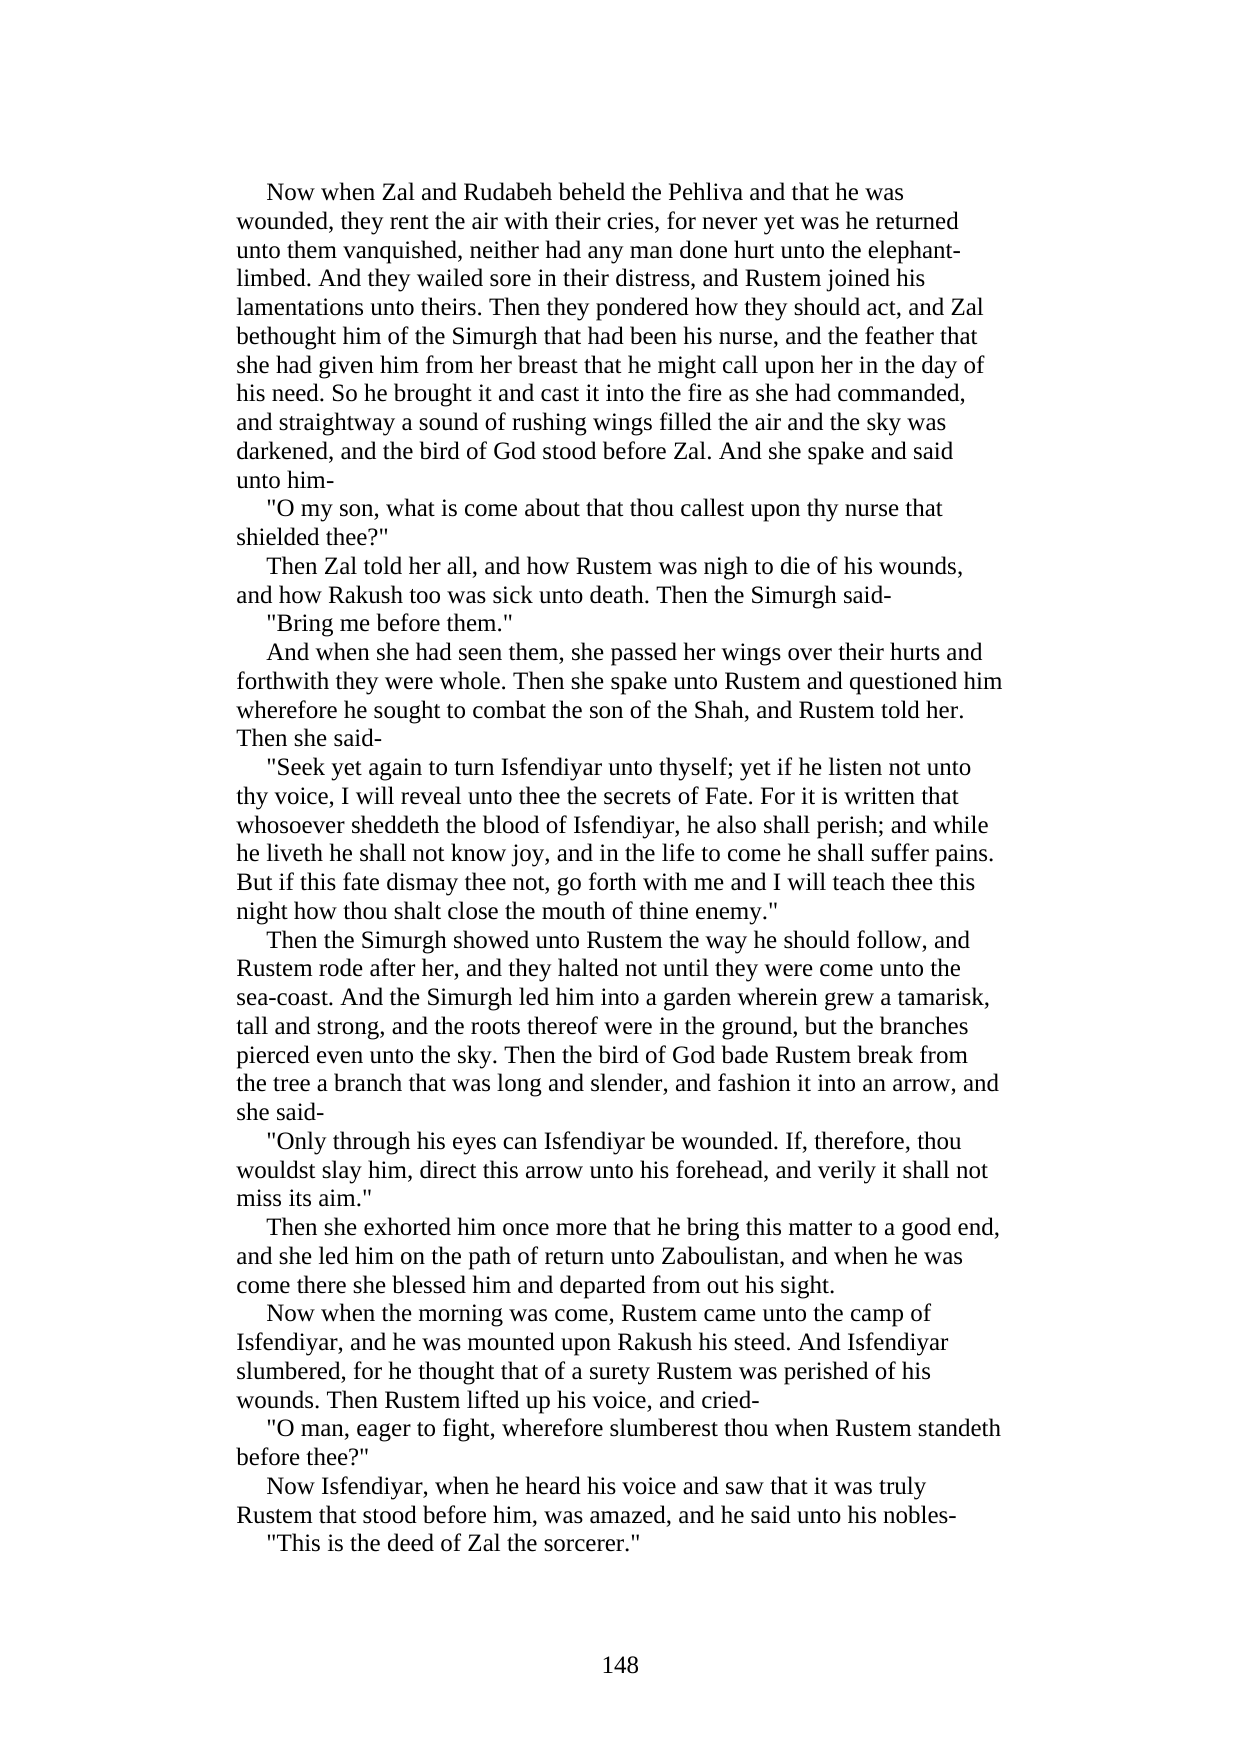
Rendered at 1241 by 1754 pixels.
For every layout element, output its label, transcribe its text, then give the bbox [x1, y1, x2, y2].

text "This is the deed of Zal the sorcerer." [236, 1528, 1004, 1557]
text Now when the morning was come, Rustem came unto the camp of Isfendiyar, and he was mounted upon Rakush his steed. And Isfendiyar slumbered, for he thought that of a surety Rustem was perished of his wounds. Then Rustem lifted up his voice, and cried- [236, 1298, 1004, 1413]
text Now Isfendiyar, when he heard his voice and saw that it was truly Rustem that stood before him, was amazed, and he said unto his nobles- [236, 1471, 1004, 1528]
text "O my son, what is come about that thou callest upon thy nurse that shielded thee?" [236, 493, 1004, 551]
text Then Zal told her all, and how Rustem was nigh to die of his wounds, and how Rakush too was sick unto death. Then the Simurgh said- [236, 551, 1004, 608]
text "Bring me before them." [236, 608, 1004, 637]
text Then she exhorted him once more that he bring this matter to a good end, and she led him on the path of return unto Zaboulistan, and when he was come there she blessed him and departed from out his sight. [236, 1212, 1004, 1298]
text And when she had seen them, she passed her wings over their hurts and forthwith they were whole. Then she spake unto Rustem and questioned him wherefore he sought to combat the son of the Shah, and Rustem told her. Then she said- [236, 637, 1004, 752]
text Now when Zal and Rudabeh beheld the Pehliva and that he was wounded, they rent the air with their cries, for never yet was he returned unto them vanquished, neither had any man done hurt unto the elephant-limbed. And they wailed sore in their distress, and Rustem joined his lamentations unto theirs. Then they pondered how they should act, and Zal bethought him of the Simurgh that had been his nurse, and the feather that she had given him from her breast that he might call upon her in the day of his need. So he brought it and cast it into the fire as she had commanded, and straightway a sound of rushing wings filled the air and the sky was darkened, and the bird of God stood before Zal. And she spake and said unto him- [236, 177, 1004, 493]
text "Only through his eyes can Isfendiyar be wounded. If, therefore, thou wouldst slay him, direct this arrow unto his forehead, and verily it shall not miss its aim." [236, 1126, 1004, 1212]
text Then the Simurgh showed unto Rustem the way he should follow, and Rustem rode after her, and they halted not until they were come unto the sea-coast. And the Simurgh led him into a garden wherein grew a tamarisk, tall and strong, and the roots thereof were in the ground, but the branches pierced even unto the sky. Then the bird of God bade Rustem break from the tree a branch that was long and slender, and fashion it into an arrow, and she said- [236, 925, 1004, 1126]
text "Seek yet again to turn Isfendiyar unto thyself; yet if he listen not unto thy voice, I will reveal unto thee the secrets of Fate. For it is written that whosoever sheddeth the blood of Isfendiyar, he also shall perish; and while he liveth he shall not know joy, and in the life to come he shall suffer pains. But if this fate dismay thee not, go forth with me and I will teach thee this night how thou shalt close the mouth of thine enemy." [236, 752, 1004, 925]
text "O man, eager to fight, wherefore slumberest thou when Rustem standeth before thee?" [236, 1413, 1004, 1471]
